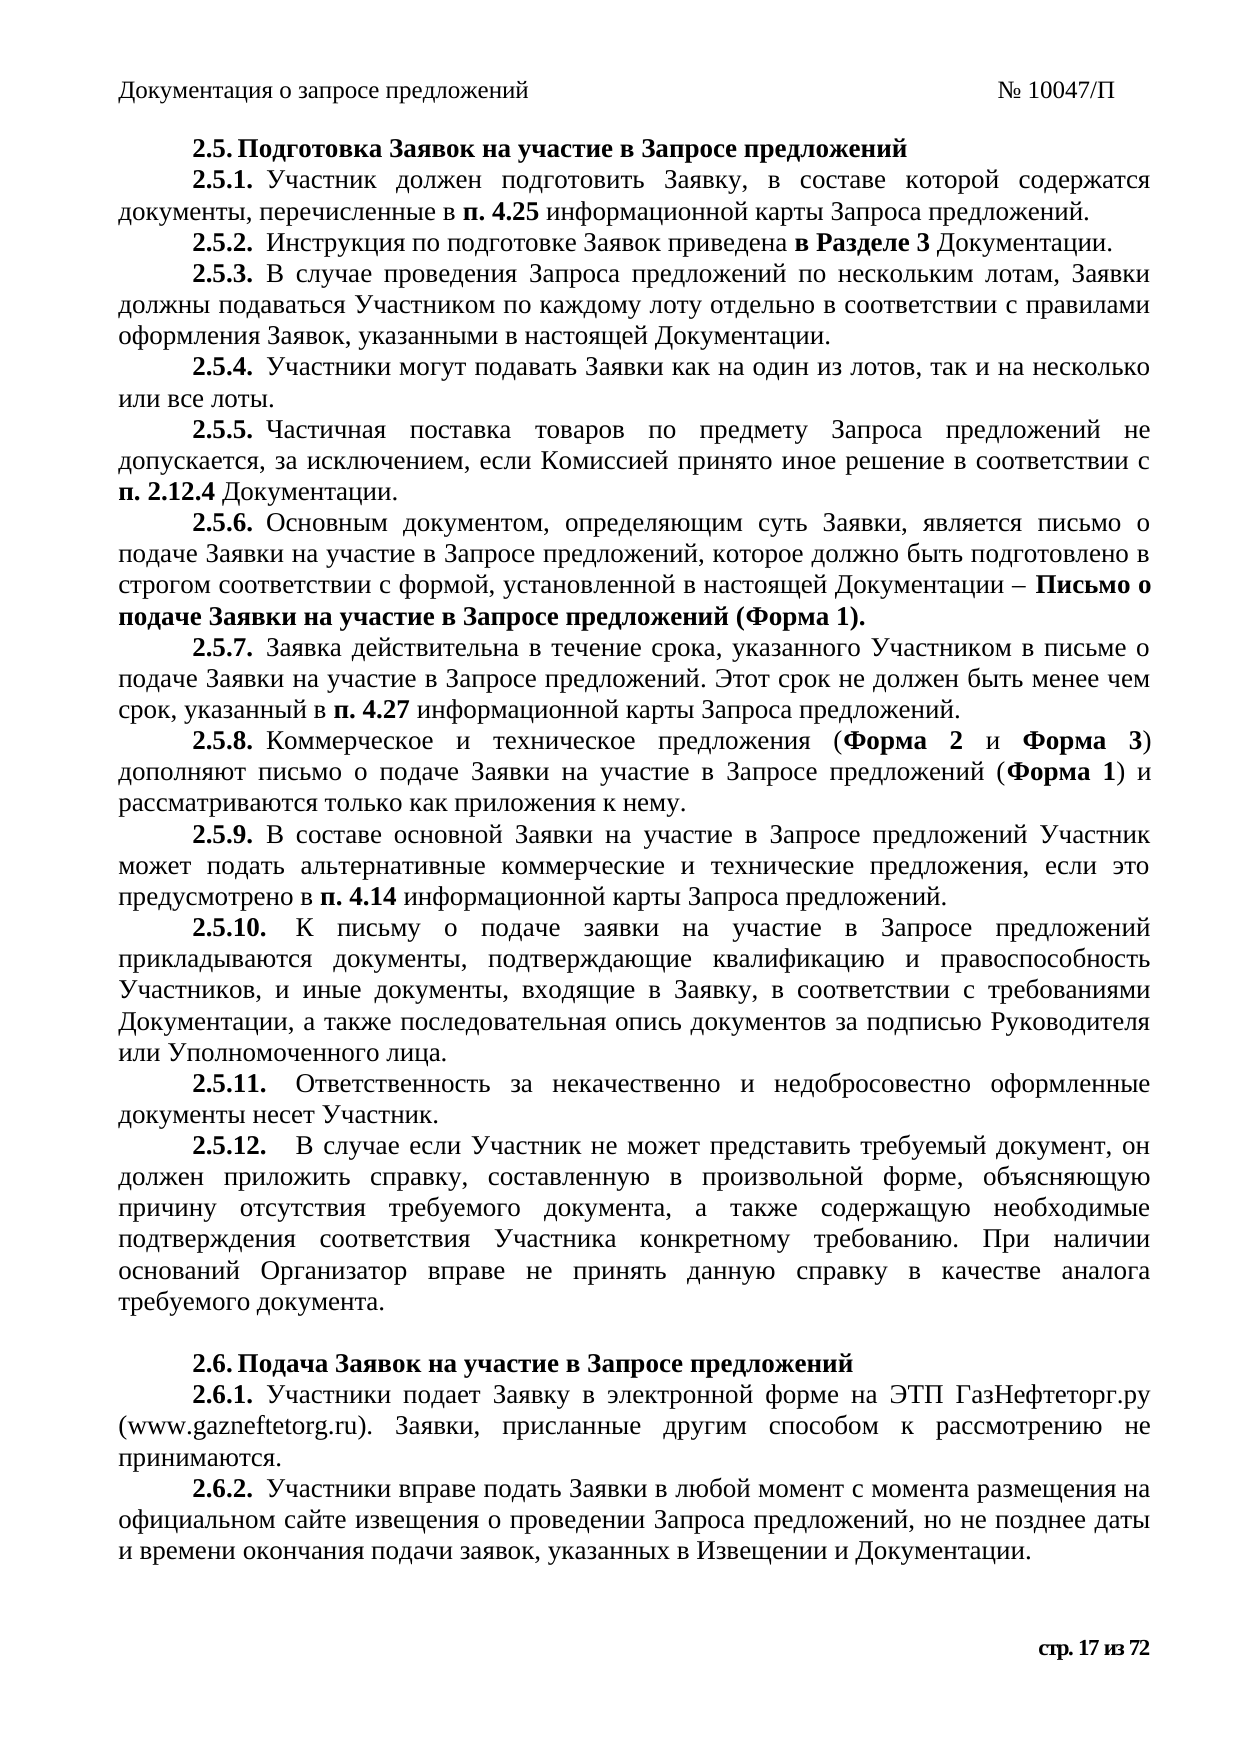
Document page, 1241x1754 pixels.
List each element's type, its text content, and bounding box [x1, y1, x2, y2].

list К письму о подаче заявки на участие в Запросе предложений прикладываются документы, подтверждающие квалификацию и правоспособность Участников, и иные документы, входящие в Заявку, в соответствии с требованиями Документации, а также последовательная опись документов за подписью Руководителя или Уполномоченного лица. [118, 911, 1152, 1067]
list Основным документом, определяющим суть Заявки, является письмо о подаче Заявки на участие в Запросе предложений, которое должно быть подготовлено в строгом соответствии с формой, установленной в настоящей Документации – Письмо о подаче Заявки на участие в Запросе предложений (Форма 1). [118, 506, 1152, 631]
list Участники вправе подать Заявки в любой момент с момента размещения на официальном сайте извещения о проведении Запроса предложений, но не позднее даты и времени окончания подачи заявок, указанных в Извещении и Документации. [118, 1472, 1152, 1565]
list Участники подает Заявку в электронной форме на ЭТП ГазНефтеторг.ру (www.gazneftetorg.ru). Заявки, присланные другим способом к рассмотрению не принимаются. [118, 1378, 1152, 1472]
subtitle Подготовка Заявок на участие в Запросе предложений [118, 132, 1152, 164]
list Участники могут подавать Заявки как на один из лотов, так и на несколько или все лоты. [118, 351, 1152, 413]
list Ответственность за некачественно и недобросовестно оформленные документы несет Участник. [118, 1067, 1152, 1129]
list Инструкция по подготовке Заявок приведена в Разделе 3 Документации. [118, 226, 1152, 257]
list Заявка действительна в течение срока, указанного Участником в письме о подаче Заявки на участие в Запросе предложений. Этот срок не должен быть менее чем срок, указанный в п. 4.27 информационной карты Запроса предложений. [118, 631, 1152, 724]
list Частичная поставка товаров по предмету Запроса предложений не допускается, за исключением, если Комиссией принято иное решение в соответствии с п. 2.11.4 Документации. [118, 413, 1152, 506]
subtitle Подача Заявок на участие в Запросе предложений [118, 1347, 1152, 1378]
list В составе основной Заявки на участие в Запросе предложений Участник может подать альтернативные коммерческие и технические предложения, если это предусмотрено в п. 4.14 информационной карты Запроса предложений. [118, 818, 1152, 911]
list Участник должен подготовить Заявку, в составе которой содержатся документы, перечисленные в п. 4.25 информационной карты Запроса предложений. [118, 164, 1152, 226]
list В случае если Участник не может представить требуемый документ, он должен приложить справку, составленную в произвольной форме, объясняющую причину отсутствия требуемого документа, а также содержащую необходимые подтверждения соответствия Участника конкретному требованию. При наличии оснований Организатор вправе не принять данную справку в качестве аналога требуемого документа. [118, 1129, 1152, 1316]
list Коммерческое и техническое предложения (Форма 2 и Форма 3) дополняют письмо о подаче Заявки на участие в Запросе предложений (Форма 1) и рассматриваются только как приложения к нему. [118, 724, 1152, 818]
list В случае проведения Запроса предложений по нескольким лотам, Заявки должны подаваться Участником по каждому лоту отдельно в соответствии с правилами оформления Заявок, указанными в настоящей Документации. [118, 257, 1152, 351]
